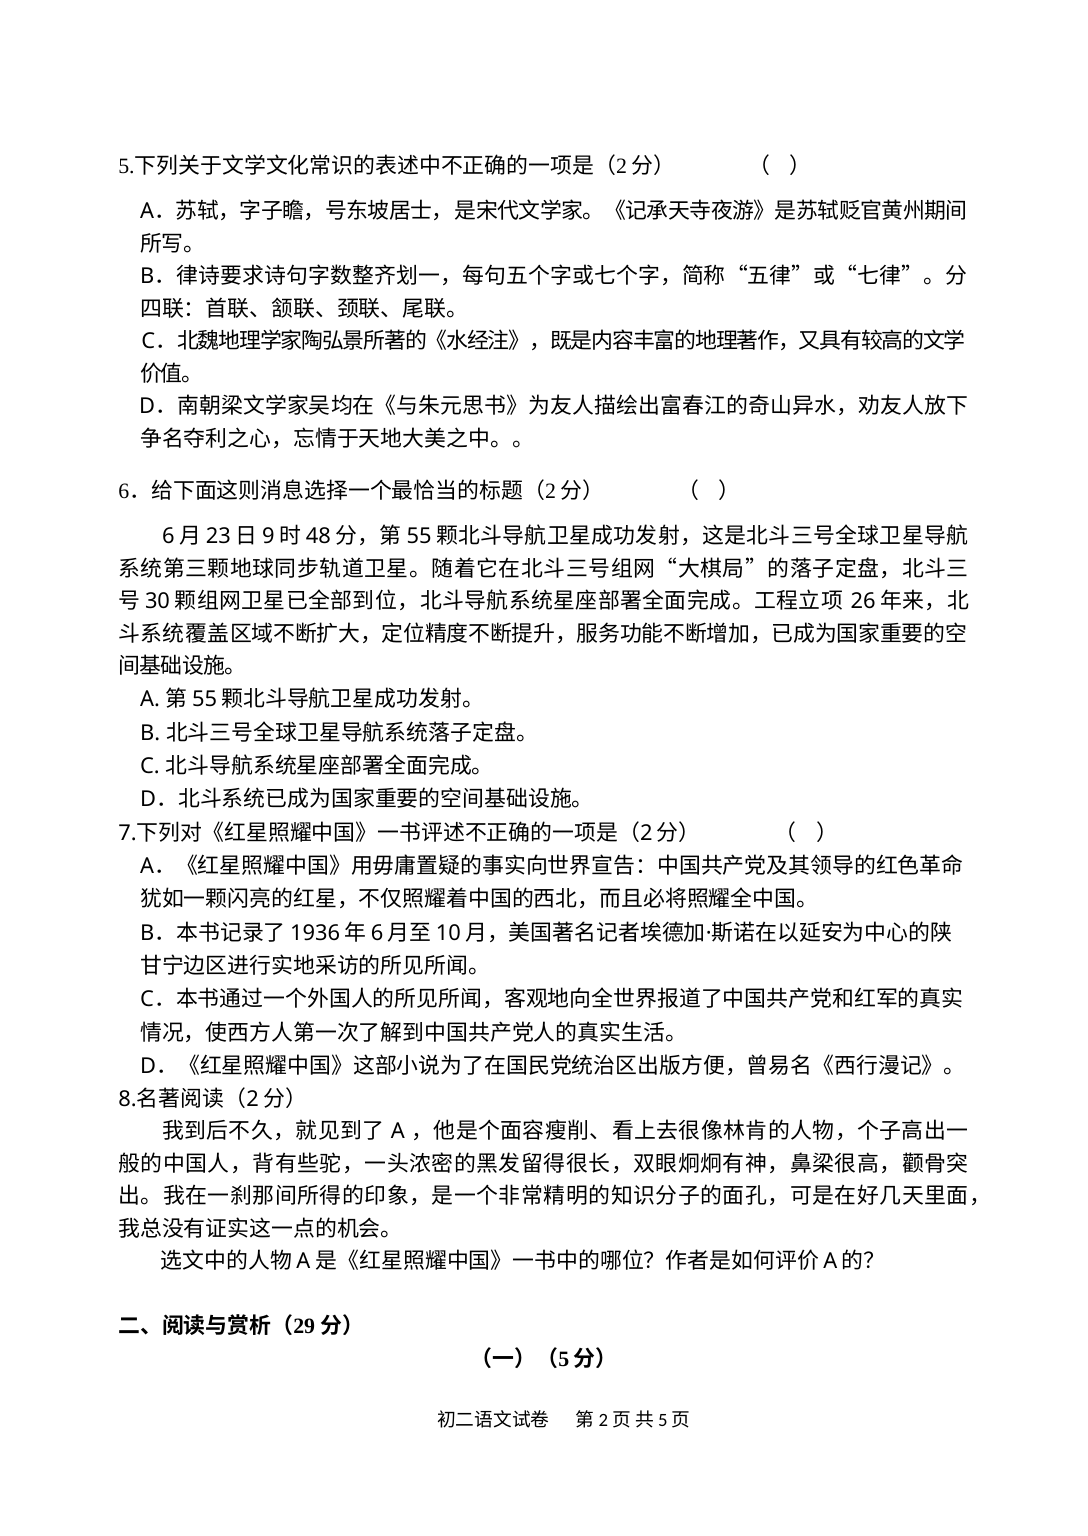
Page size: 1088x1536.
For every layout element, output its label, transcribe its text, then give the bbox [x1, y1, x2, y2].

text 6月23日9时48分，第55颗北斗导航卫星成功发射，这是北斗三号全球卫星导航系统第三颗地球同步轨道卫星。随着它在北斗三号组网“大棋局”的落子定盘，北斗三号30颗组网卫星已全部到位，北斗导航系统星座部署全面完成。工程立项26年来，北斗系统覆盖区域不断扩大，定位精度不断提升，服务功能不断增加，已成为国家重要的空间基础设施。 [118, 518, 969, 680]
text 选文中的人物A 是《红星照耀中国》一书中的哪位？作者是如何评价A的？ [118, 1243, 969, 1275]
text 5.下列关于文学文化常识的表述中不正确的一项是（2分） （ ） [118, 128, 969, 193]
list C. 北斗导航系统星座部署全面完成。 [118, 747, 969, 780]
list D．北斗系统已成为国家重要的空间基础设施。 [118, 780, 969, 813]
text （一）（5分） [118, 1340, 969, 1373]
text A．苏轼，字子瞻，号东坡居士，是宋代文学家。《记承天寺夜游》是苏轼贬官黄州期间所写。 [140, 193, 969, 258]
list B. 北斗三号全球卫星导航系统落子定盘。 [118, 713, 969, 747]
list B．本书记录了1936年6月至10月，美国著名记者埃德加·斯诺在以延安为中心的陕甘宁边区进行实地采访的所见所闻。 [140, 913, 969, 980]
text 8.名著阅读（2分） [118, 1080, 969, 1113]
list A．《红星照耀中国》用毋庸置疑的事实向世界宣告：中国共产党及其领导的红色革命犹如一颗闪亮的红星，不仅照耀着中国的西北，而且必将照耀全中国。 [140, 847, 969, 913]
list D．《红星照耀中国》这部小说为了在国民党统治区出版方便，曾易名《西行漫记》。 [118, 1047, 969, 1080]
text 6．给下面这则消息选择一个最恰当的标题（2分） （ ） [118, 453, 969, 518]
text 二、阅读与赏析（29 分） [118, 1308, 969, 1340]
text D．南朝梁文学家吴均在《与朱元思书》为友人描绘出富春江的奇山异水，劝友人放下争名夺利之心，忘情于天地大美之中。。 [139, 388, 969, 453]
text B．律诗要求诗句字数整齐划一，每句五个字或七个字，简称“五律”或“七律”。分四联：首联、颔联、颈联、尾联。 [140, 258, 969, 323]
list A. 第55颗北斗导航卫星成功发射。 [118, 680, 969, 713]
text 我到后不久，就见到了 A ，他是个面容瘦削、看上去很像林肯的人物，个子高出一般的中国人，背有些驼，一头浓密的黑发留得很长，双眼炯炯有神，鼻梁很高，颧骨突出。我在一刹那间所得的印象，是一个非常精明的知识分子的面孔，可是在好几天里面，我总没有证实这一点的机会。 [118, 1113, 969, 1243]
list C．本书通过一个外国人的所见所闻，客观地向全世界报道了中国共产党和红军的真实情况，使西方人第一次了解到中国共产党人的真实生活。 [140, 980, 969, 1047]
list 7.下列对《红星照耀中国》一书评述不正确的一项是（2分） （ ） [118, 813, 969, 847]
text C．北魏地理学家陶弘景所著的《水经注》，既是内容丰富的地理著作，又具有较高的文学价值。 [140, 323, 969, 388]
